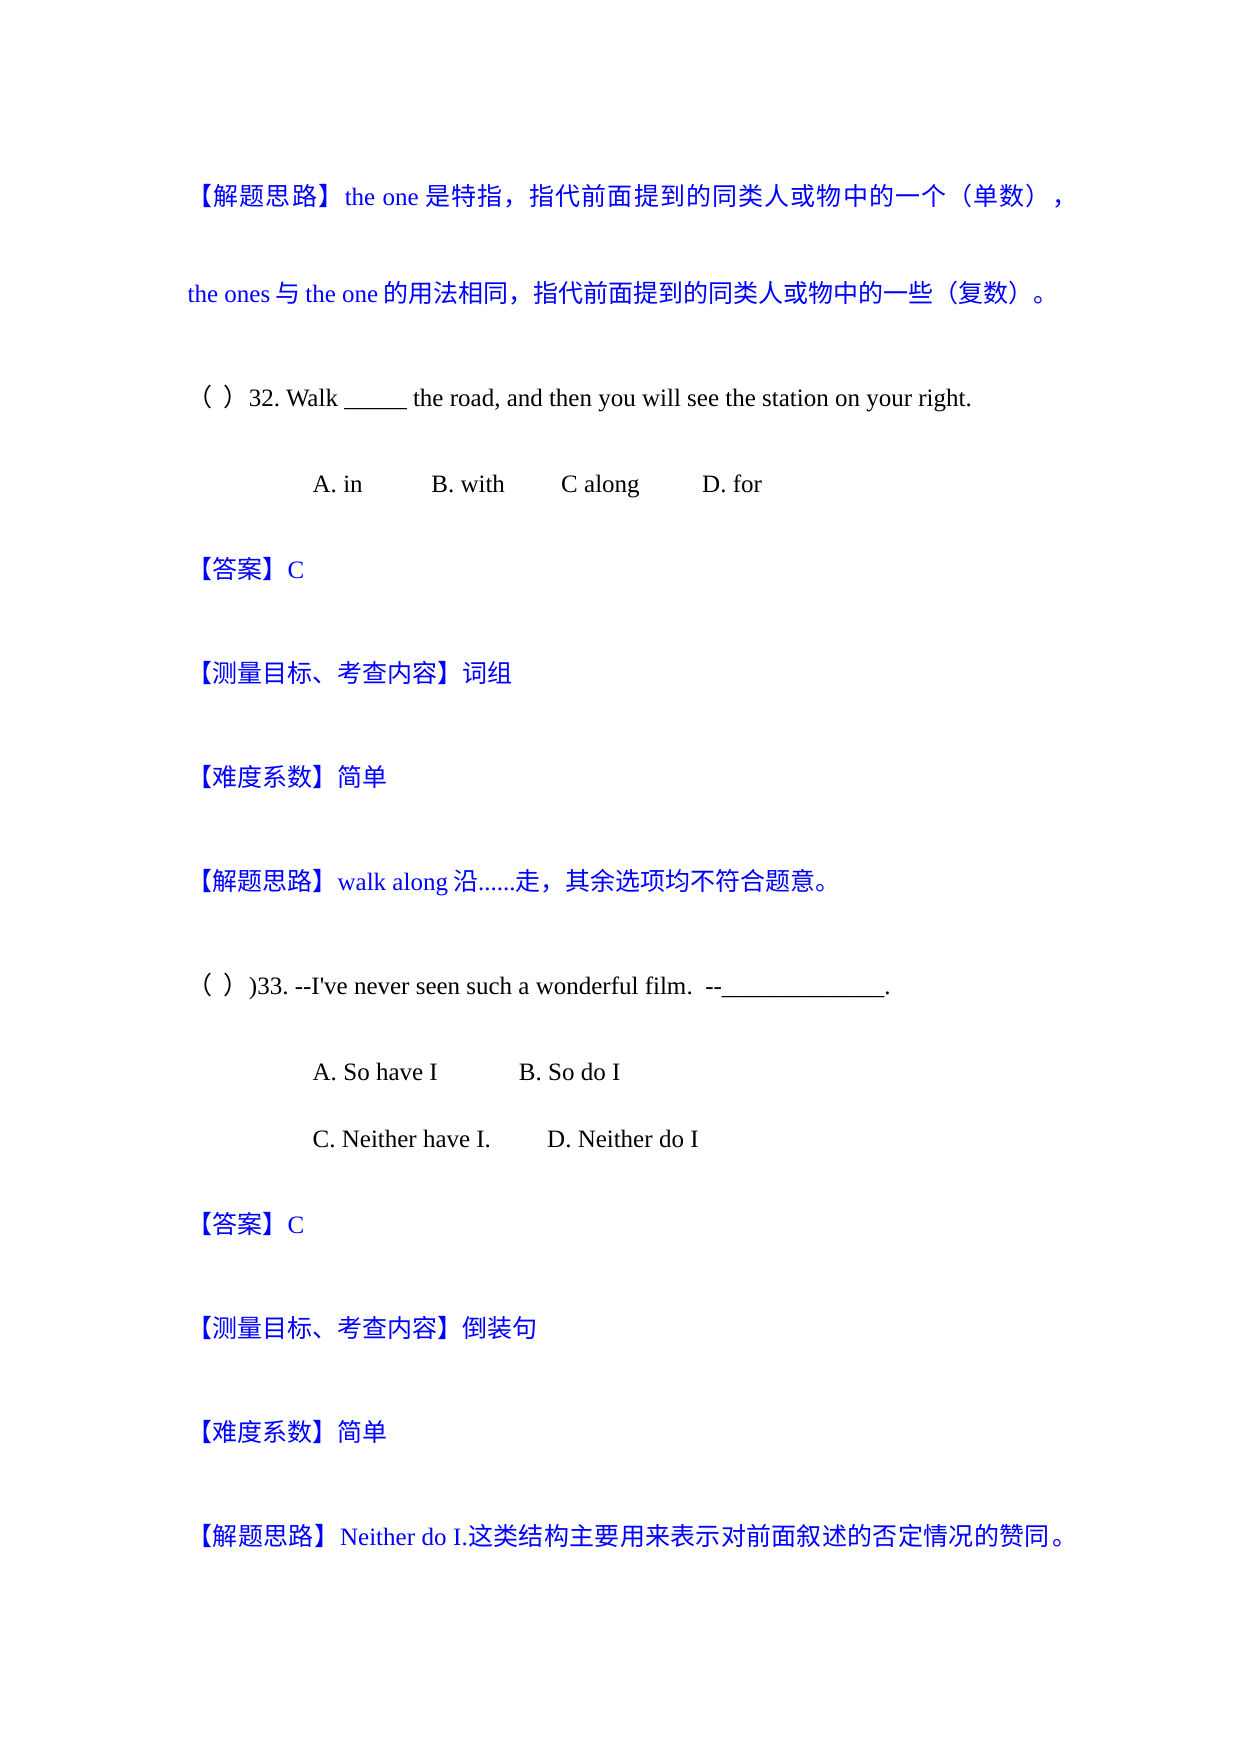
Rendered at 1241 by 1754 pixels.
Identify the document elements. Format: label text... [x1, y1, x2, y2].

list 【测量目标、考查内容】词组 [187, 639, 1053, 704]
list 【答案】C [187, 1190, 1053, 1255]
list C. Neither have I. D. Neither do I [187, 1123, 1053, 1155]
list （ ）32. Walk _____ the road, and then you will see the station on your right. [187, 363, 1053, 428]
list 【测量目标、考查内容】倒装句 [187, 1294, 1053, 1359]
list 【解题思路】walk along沿......走，其余选项均不符合题意。 [187, 847, 1053, 912]
list 【难度系数】简单 [187, 1398, 1053, 1463]
list 【答案】C [187, 535, 1053, 600]
list 【难度系数】简单 [187, 743, 1053, 808]
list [187, 1502, 1053, 1567]
list （ ）)33. --I've never seen such a wonderful film. --_____________. [187, 951, 1053, 1016]
list 【解题思路】the one是特指，指代前面提到的同类人或物中的一个（单数），the ones与the one的用法相同，指代前面提到的同类人或物中的一些（复数）。 [187, 162, 1053, 324]
list in B. with C along D. for [187, 467, 1053, 500]
list So have I B. So do I [187, 1055, 1053, 1087]
